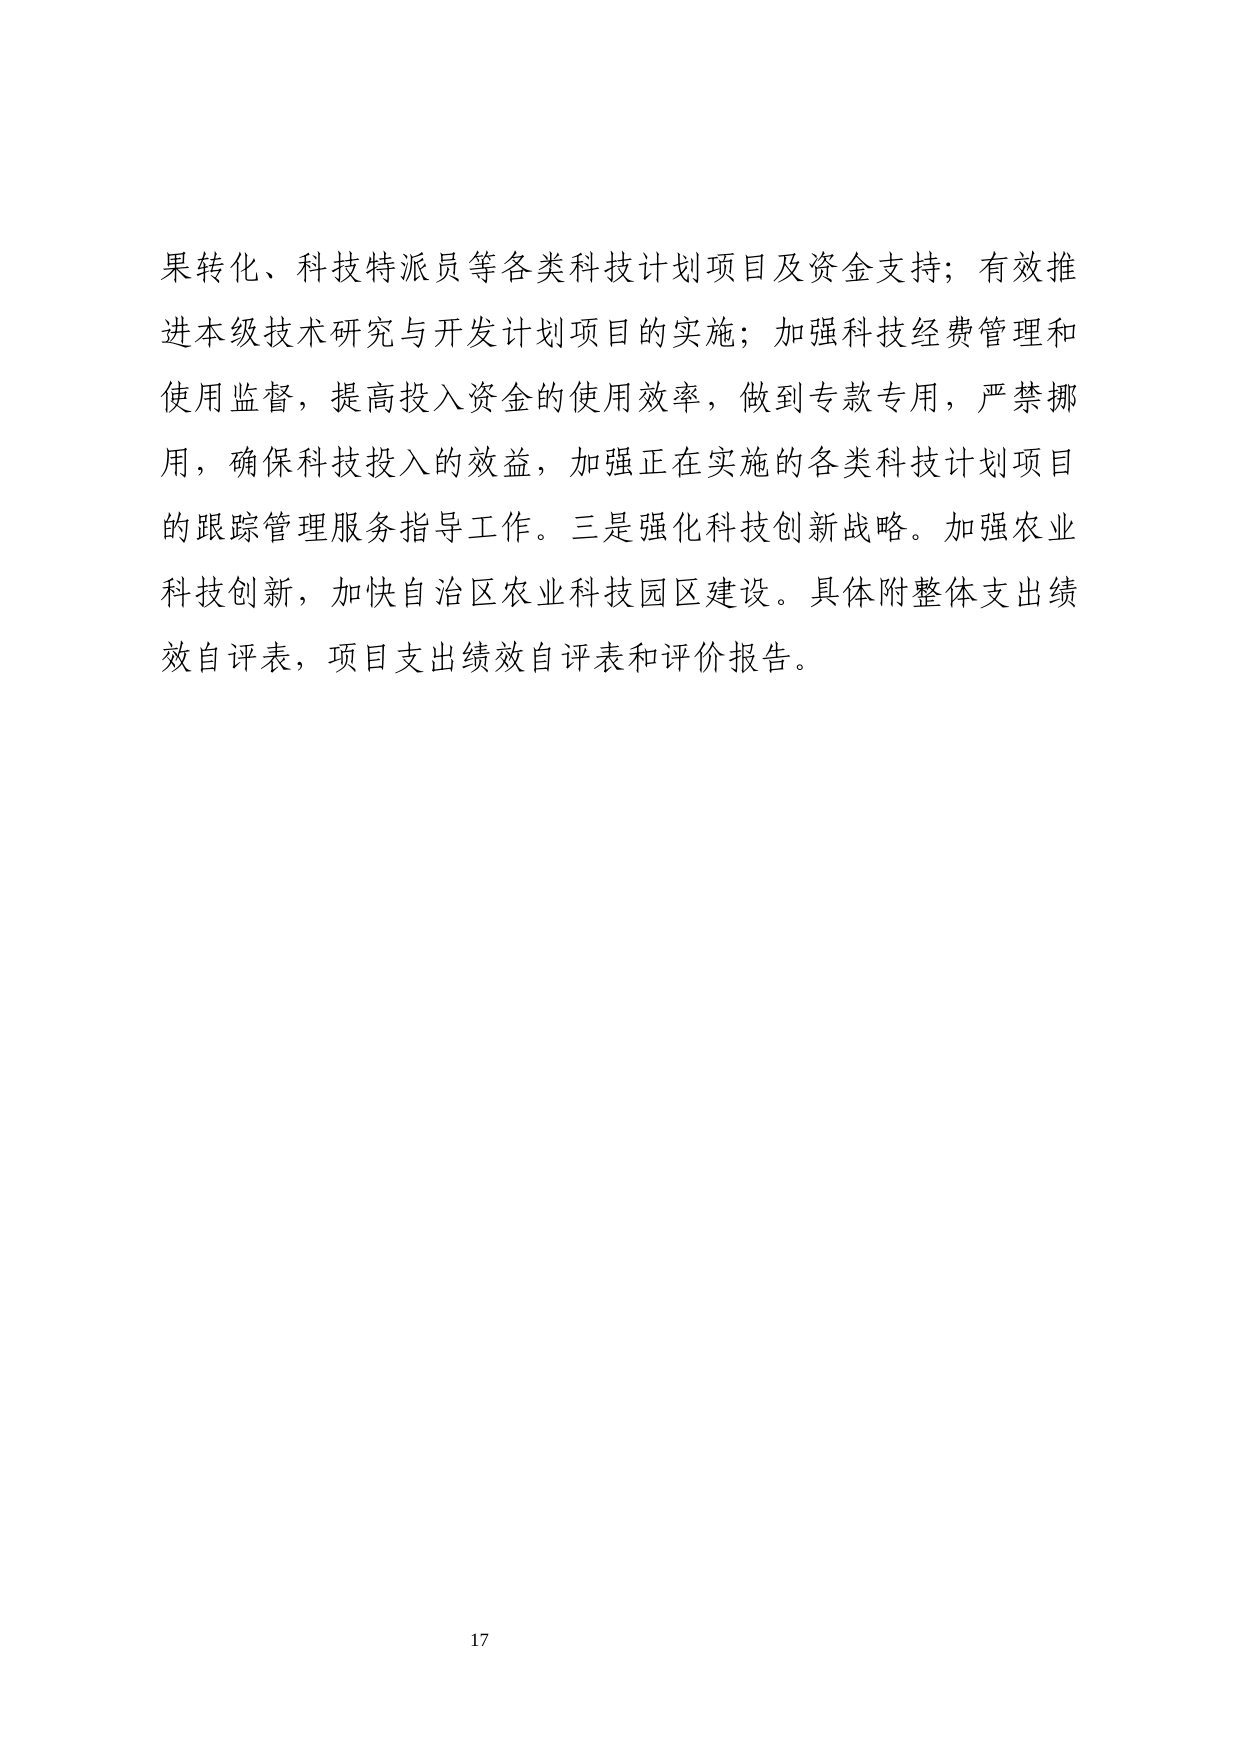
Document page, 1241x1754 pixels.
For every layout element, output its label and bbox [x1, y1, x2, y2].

text [159, 233, 1081, 688]
